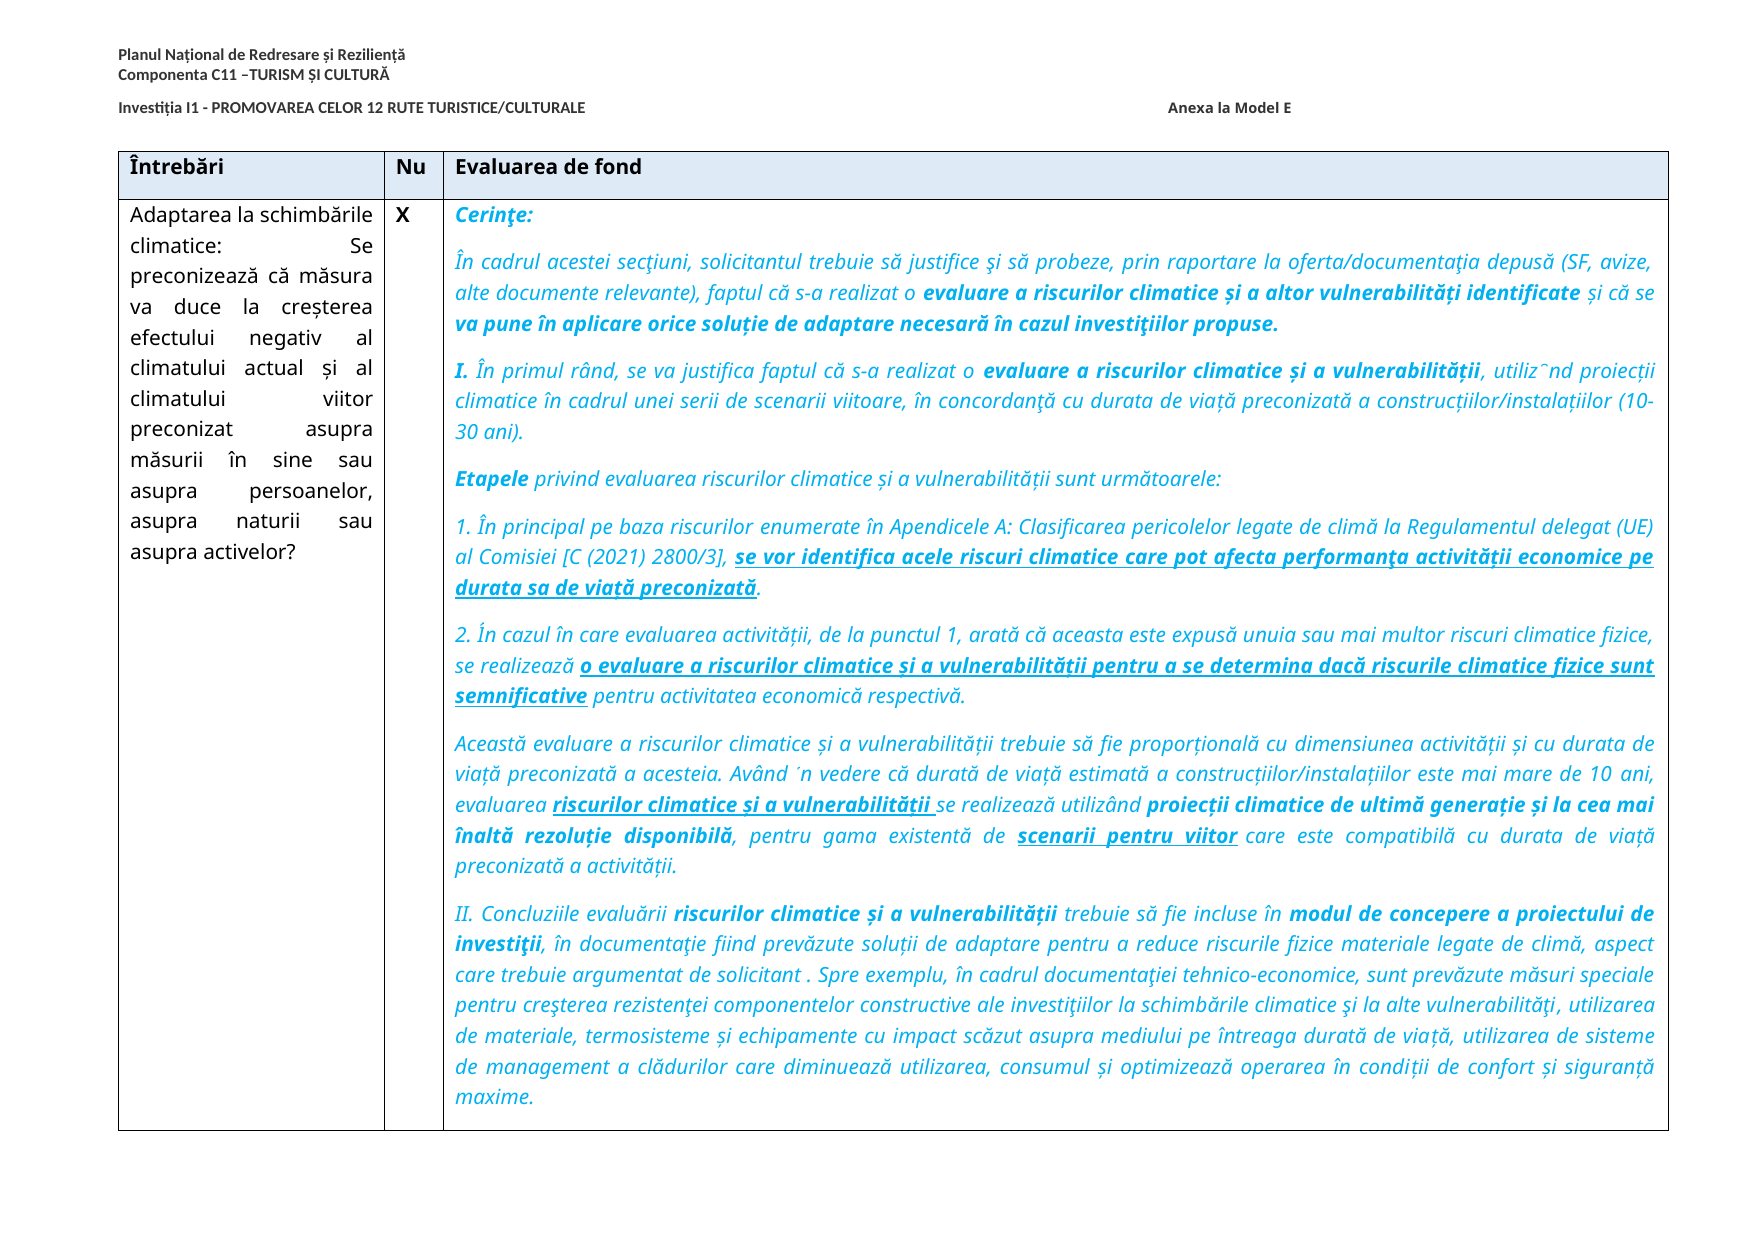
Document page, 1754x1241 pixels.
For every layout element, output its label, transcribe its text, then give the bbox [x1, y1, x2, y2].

table_cell X [385, 200, 443, 1129]
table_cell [119, 200, 384, 1129]
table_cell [444, 200, 1668, 1129]
table_header Nu [385, 152, 443, 199]
table_header Evaluarea de fond [444, 152, 1668, 199]
table_header Întrebări [119, 152, 384, 199]
